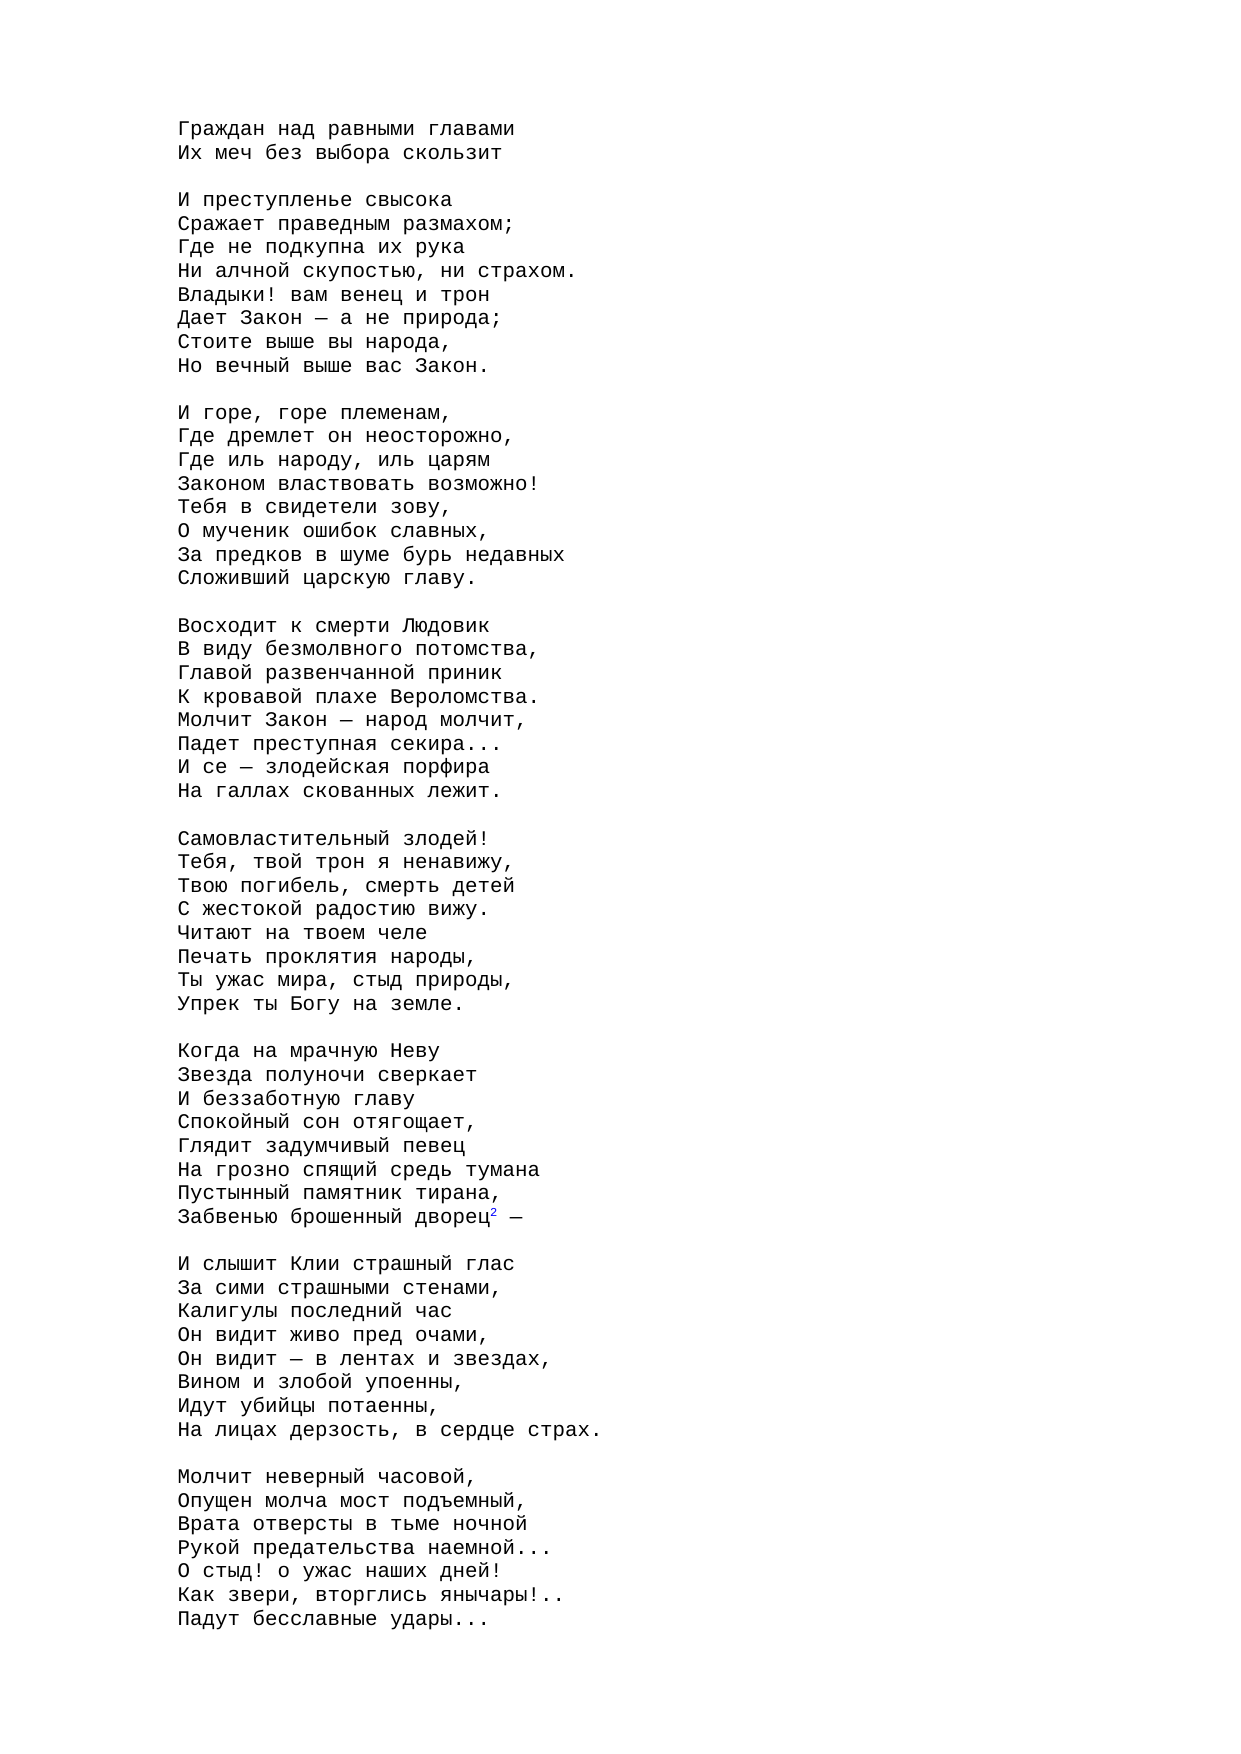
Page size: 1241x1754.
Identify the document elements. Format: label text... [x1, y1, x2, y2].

text За сими страшными стенами, [177, 1277, 1152, 1300]
text О мученик ошибок славных, [177, 520, 1152, 544]
text На лицах дерзость, в сердце страх. [177, 1419, 1152, 1442]
text Где иль народу, иль царям [177, 449, 1152, 473]
text Как звери, вторглись янычары!.. [177, 1584, 1152, 1608]
text Читают на твоем челе [177, 922, 1152, 946]
text В виду безмолвного потомства, [177, 638, 1152, 662]
text Калигулы последний час [177, 1300, 1152, 1324]
text И беззаботную главу [177, 1088, 1152, 1111]
text Владыки! вам венец и трон [177, 284, 1152, 307]
text Граждан над равными главами [177, 118, 1152, 142]
text Рукой предательства наемной... [177, 1537, 1152, 1561]
text Их меч без выбора скользит [177, 142, 1152, 165]
text Врата отверсты в тьме ночной [177, 1513, 1152, 1537]
text На галлах скованных лежит. [177, 780, 1152, 804]
text На грозно спящий средь тумана [177, 1158, 1152, 1182]
text Самовластительный злодей! [177, 827, 1152, 851]
text И слышит Клии страшный глас [177, 1253, 1152, 1277]
text Пустынный памятник тирана, [177, 1182, 1152, 1206]
text И се — злодейская порфира [177, 757, 1152, 780]
text И горе, горе племенам, [177, 402, 1152, 426]
text Опущен молча мост подъемный, [177, 1489, 1152, 1513]
text Восходит к смерти Людовик [177, 615, 1152, 638]
text Тебя в свидетели зову, [177, 496, 1152, 520]
text Падут бесславные удары... [177, 1608, 1152, 1631]
text К кровавой плахе Вероломства. [177, 686, 1152, 709]
text Упрек ты Богу на земле. [177, 993, 1152, 1017]
text Молчит неверный часовой, [177, 1466, 1152, 1489]
text Тебя, твой трон я ненавижу, [177, 851, 1152, 875]
text Сложивший царскую главу. [177, 567, 1152, 591]
text Спокойный сон отягощает, [177, 1111, 1152, 1135]
text Когда на мрачную Неву [177, 1040, 1152, 1064]
text За предков в шуме бурь недавных [177, 544, 1152, 567]
text С жестокой радостию вижу. [177, 898, 1152, 922]
text Молчит Закон — народ молчит, [177, 709, 1152, 733]
text Где дремлет он неосторожно, [177, 426, 1152, 449]
text Он видит — в лентах и звездах, [177, 1348, 1152, 1371]
text Сражает праведным размахом; [177, 213, 1152, 236]
text Идут убийцы потаенны, [177, 1395, 1152, 1419]
text Вином и злобой упоенны, [177, 1371, 1152, 1395]
text Дает Закон — а не природа; [177, 307, 1152, 331]
text Главой развенчанной приник [177, 662, 1152, 686]
text Падет преступная секира... [177, 733, 1152, 757]
text Звезда полуночи сверкает [177, 1064, 1152, 1088]
text Стоите выше вы народа, [177, 331, 1152, 354]
text Где не подкупна их рука [177, 236, 1152, 260]
text Он видит живо пред очами, [177, 1324, 1152, 1348]
text Печать проклятия народы, [177, 946, 1152, 969]
text Законом властвовать возможно! [177, 473, 1152, 496]
text Твою погибель, смерть детей [177, 875, 1152, 898]
text Забвенью брошенный дворец2 — [177, 1206, 1152, 1229]
text Ни алчной скупостью, ни страхом. [177, 260, 1152, 284]
text О стыд! о ужас наших дней! [177, 1561, 1152, 1584]
text Но вечный выше вас Закон. [177, 354, 1152, 378]
text Глядит задумчивый певец [177, 1135, 1152, 1158]
text И преступленье свысока [177, 189, 1152, 213]
text Ты ужас мира, стыд природы, [177, 969, 1152, 993]
